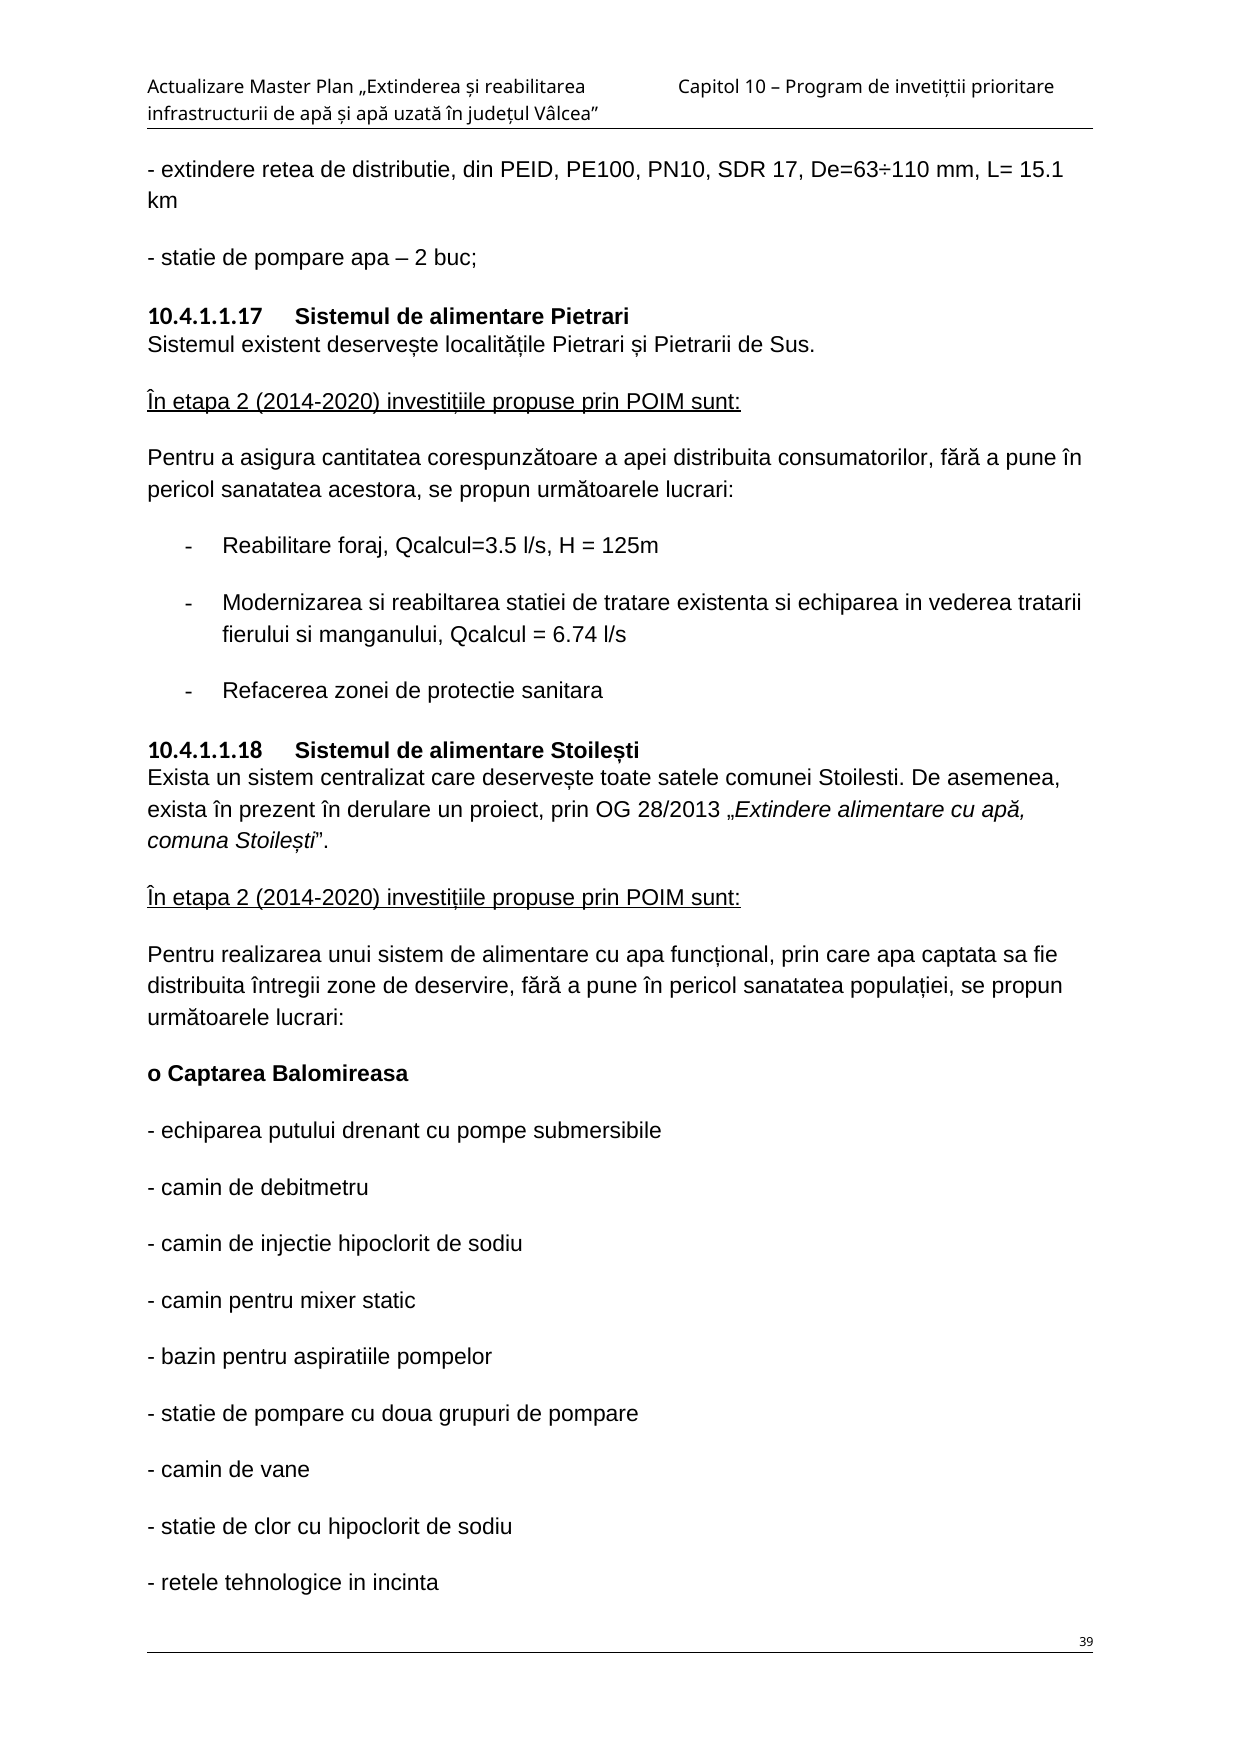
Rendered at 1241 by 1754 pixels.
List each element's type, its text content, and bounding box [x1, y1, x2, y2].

text - camin de debitmetru [147, 1173, 1093, 1200]
text - camin de injectie hipoclorit de sodiu [147, 1230, 1093, 1256]
text - echiparea putului drenant cu pompe submersibile [147, 1117, 1093, 1143]
text - extindere retea de distributie, din PEID, PE100, PN10, SDR 17, De=63÷110 mm, L= 15.1 km [147, 156, 1093, 214]
text Exista un sistem centralizat care deservește toate satele comunei Stoilesti. De asemenea, exista în prezent în derulare un proiect, prin OG 28/2013 „Extindere alimentare cu apă, comuna Stoilești”. [147, 764, 1093, 854]
text În etapa 2 (2014-2020) investițiile propuse prin POIM sunt: [147, 884, 1093, 910]
text - camin pentru mixer static [147, 1287, 1093, 1313]
subtitle Sistemul de alimentare Stoilești [147, 734, 1093, 764]
list Modernizarea si reabiltarea statiei de tratare existenta si echiparea in vederea tratarii fierului si manganului, Qcalcul = 6.74 l/s [184, 589, 1093, 647]
text Pentru realizarea unui sistem de alimentare cu apa funcțional, prin care apa captata sa fie distribuita întregii zone de deservire, fără a pune în pericol sanatatea populației, se propun următoarele lucrari: [147, 941, 1093, 1030]
text Pentru a asigura cantitatea corespunzătoare a apei distribuita consumatorilor, fără a pune în pericol sanatatea acestora, se propun următoarele lucrari: [147, 444, 1093, 502]
text În etapa 2 (2014-2020) investițiile propuse prin POIM sunt: [147, 388, 1093, 414]
text - camin de vane [147, 1456, 1093, 1483]
list Refacerea zonei de protectie sanitara [184, 677, 1093, 704]
text - statie de clor cu hipoclorit de sodiu [147, 1513, 1093, 1539]
list Reabilitare foraj, Qcalcul=3.5 l/s, H = 125m [184, 532, 1093, 559]
subtitle Sistemul de alimentare Pietrari [147, 301, 1093, 331]
text - bazin pentru aspiratiile pompelor [147, 1343, 1093, 1369]
text Sistemul existent deservește localitățile Pietrari și Pietrarii de Sus. [147, 331, 1093, 357]
text - retele tehnologice in incinta [147, 1569, 1093, 1596]
text o Captarea Balomireasa [147, 1060, 1093, 1087]
text - statie de pompare apa – 2 buc; [147, 244, 1093, 270]
text - statie de pompare cu doua grupuri de pompare [147, 1400, 1093, 1426]
